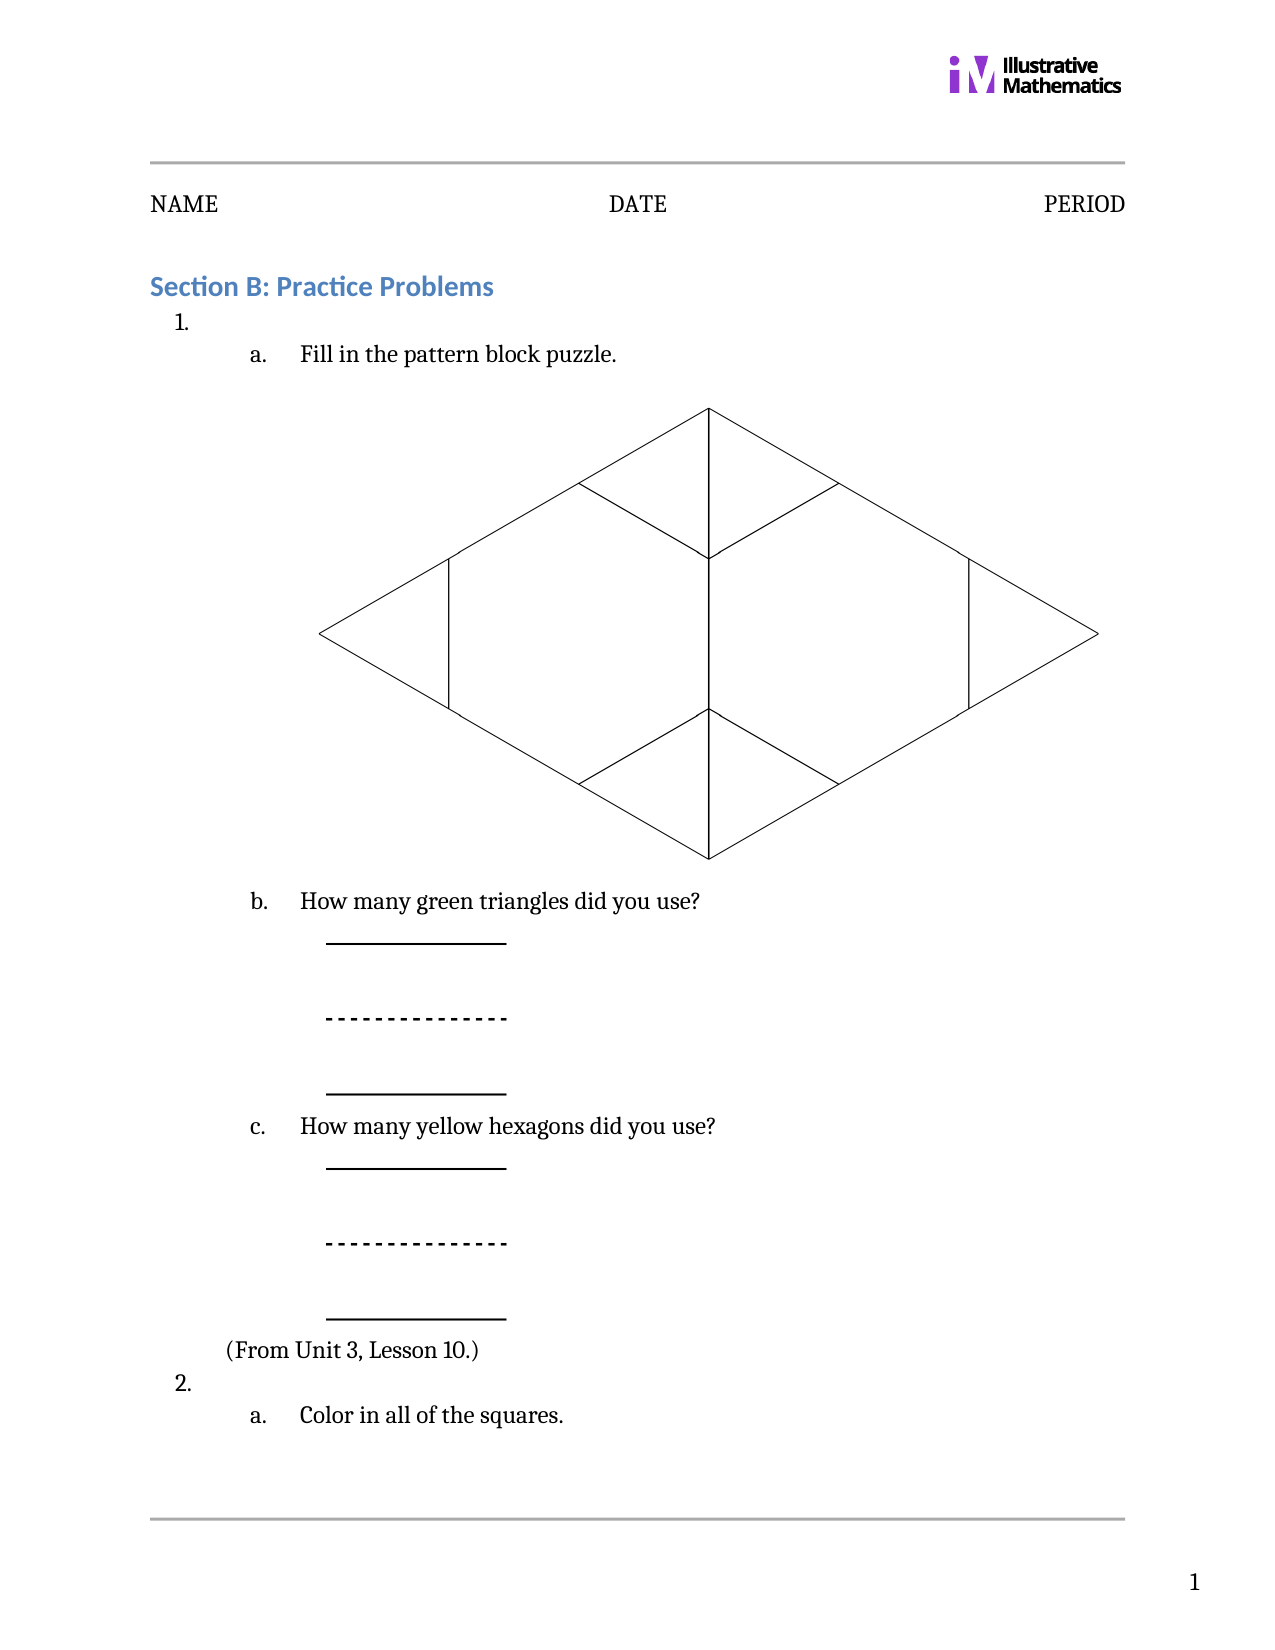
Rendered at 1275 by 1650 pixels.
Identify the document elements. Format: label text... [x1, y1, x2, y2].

picture [318, 389, 1099, 878]
list How many green triangles did you use? [250, 887, 1125, 916]
picture [318, 936, 514, 1102]
list How many yellow hexagons did you use? [250, 1112, 1125, 1141]
picture [318, 1161, 514, 1327]
list Color in all of the squares. [250, 1401, 1125, 1430]
picture [949, 55, 1121, 93]
list (From Unit 3, Lesson 10.) [175, 1336, 1125, 1365]
list Fill in the pattern block puzzle. [250, 340, 1125, 369]
subtitle Section B: Practice Problems [150, 268, 1125, 304]
